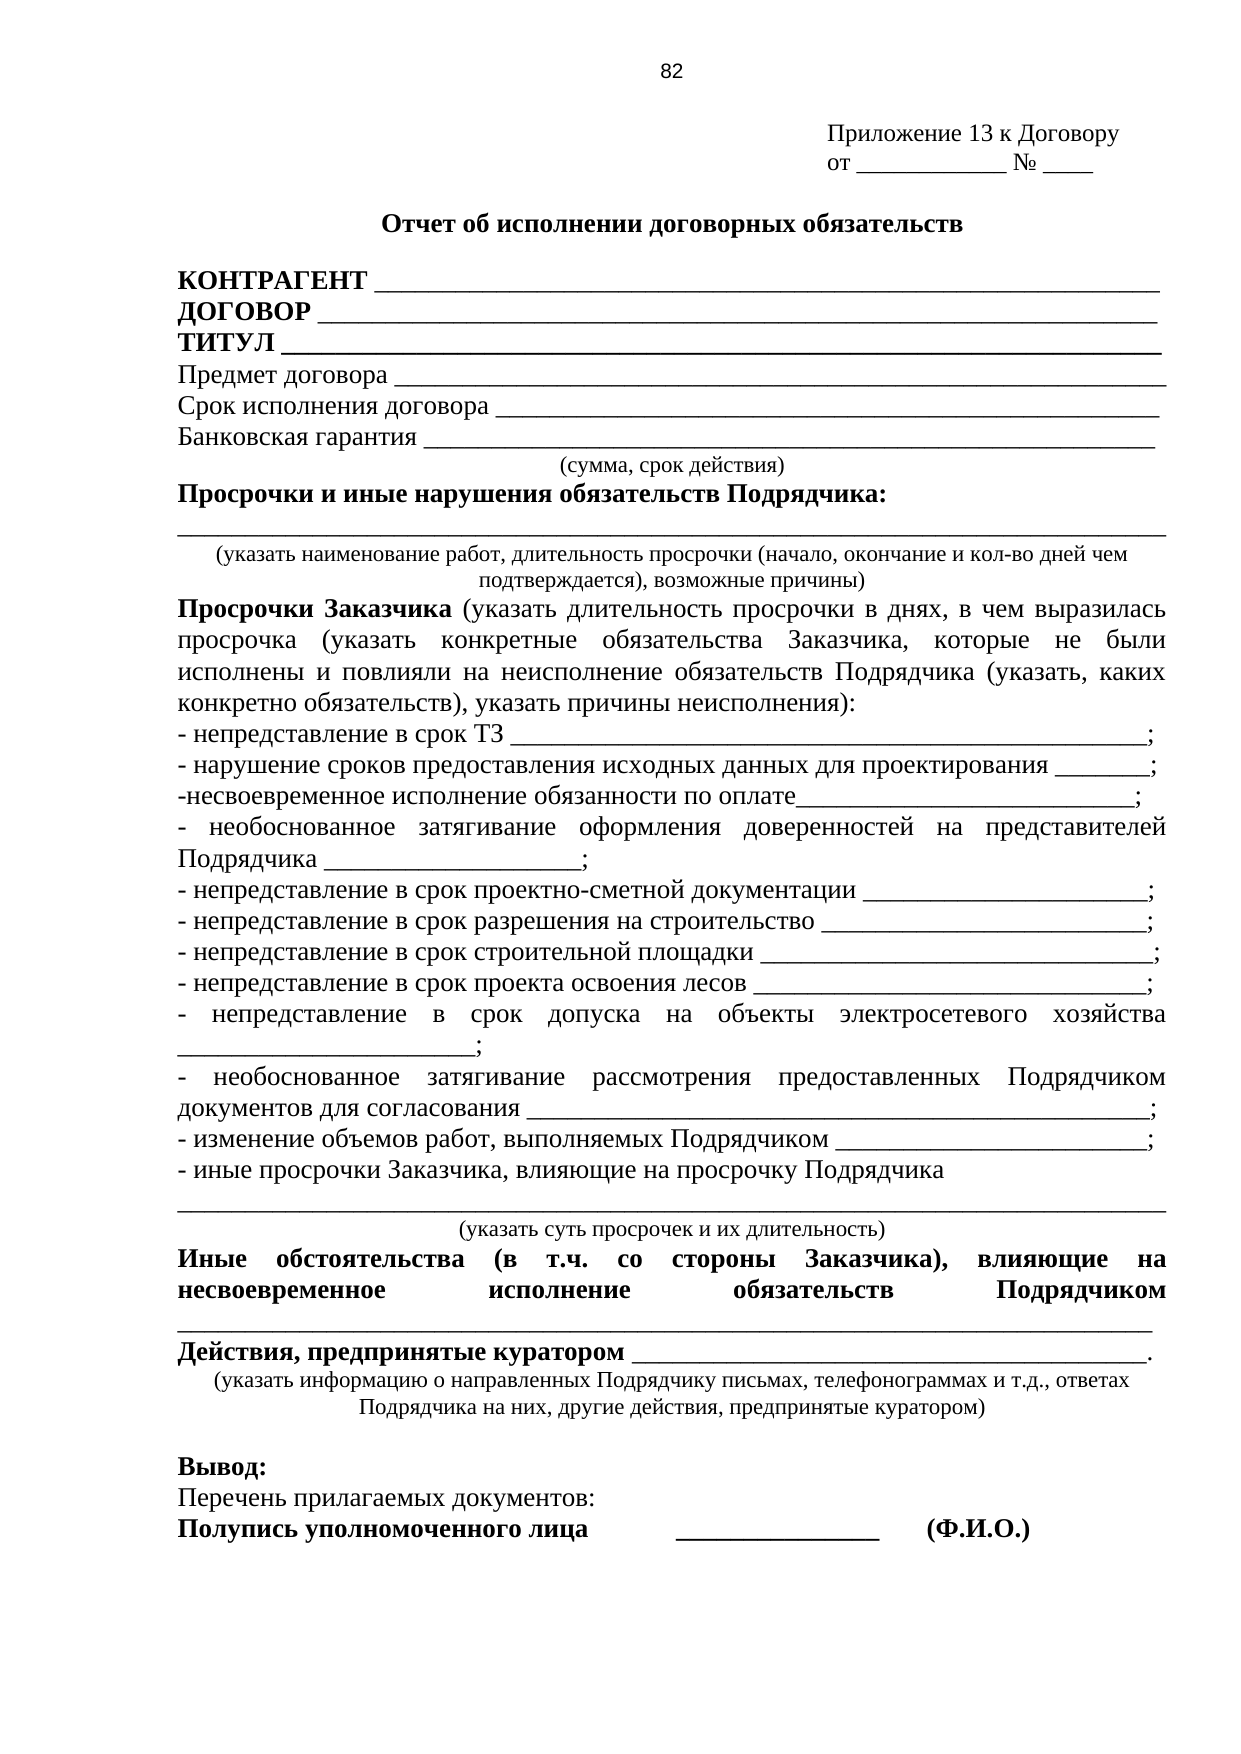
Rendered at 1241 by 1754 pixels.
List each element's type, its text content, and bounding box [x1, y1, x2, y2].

text Перечень прилагаемых документов: [177, 1481, 1167, 1512]
text - изменение объемов работ, выполняемых Подрядчиком _______________________; [177, 1122, 1167, 1153]
text - необоснованное затягивание оформления доверенностей на представителей Подрядчика ___________________; [177, 811, 1167, 873]
text Срок исполнения договора _________________________________________________ [177, 389, 1167, 420]
text Вывод: [177, 1450, 1167, 1481]
text - непредставление в срок разрешения на строительство ________________________; [177, 904, 1167, 935]
text Приложение 13 к Договору [827, 118, 1167, 147]
text ТИТУЛ _________________________________________________________________ [177, 327, 1167, 358]
text - необоснованное затягивание рассмотрения предоставленных Подрядчиком документов для согласования ______________________________________________; [177, 1060, 1167, 1122]
text Отчет об исполнении договорных обязательств [177, 207, 1167, 238]
text Полупись уполномоченного лица _______________ (Ф.И.О.) [177, 1512, 1167, 1544]
text Банковская гарантия ______________________________________________________ [177, 420, 1167, 451]
text ДОГОВОР ______________________________________________________________ [177, 295, 1167, 327]
text _________________________________________________________________________ [177, 509, 1167, 540]
text (указать информацию о направленных Подрядчику письмах, телефонограммах и т.д., ответах Подрядчика на них, другие действия, предпринятые куратором) [177, 1366, 1167, 1419]
text (сумма, срок действия) [177, 451, 1167, 477]
text (указать наименование работ, длительность просрочки (начало, окончание и кол-во дней чем подтверждается), возможные причины) [177, 540, 1167, 592]
text - непредставление в срок строительной площадки _____________________________; [177, 935, 1167, 966]
text -несвоевременное исполнение обязанности по оплате_________________________; [177, 779, 1167, 811]
text - иные просрочки Заказчика, влияющие на просрочку Подрядчика [177, 1153, 1167, 1184]
text КОНТРАГЕНТ __________________________________________________________ [177, 264, 1167, 295]
text _________________________________________________________________________ [177, 1184, 1167, 1215]
text - непредставление в срок ТЗ _______________________________________________; [177, 717, 1167, 748]
text Просрочки Заказчика (указать длительность просрочки в днях, в чем выразилась просрочка (указать конкретные обязательства Заказчика, которые не были исполнены и повлияли на неисполнение обязательств Подрядчика (указать, каких конкретно обязательств), указать причины неисполнения): [177, 592, 1167, 717]
text Иные обстоятельства (в т.ч. со стороны Заказчика), влияющие на несвоевременное исполнение обязательств Подрядчиком ________________________________________________________________________ [177, 1242, 1167, 1335]
text (указать суть просрочек и их длительность) [177, 1215, 1167, 1242]
text Просрочки и иные нарушения обязательств Подрядчика: [177, 477, 1167, 509]
text - нарушение сроков предоставления исходных данных для проектирования _______; [177, 748, 1167, 779]
text Предмет договора _________________________________________________________ [177, 358, 1167, 389]
text - непредставление в срок проектно-сметной документации _____________________; [177, 873, 1167, 904]
text от ____________ № ____ [827, 147, 1167, 176]
text - непредставление в срок допуска на объекты электросетевого хозяйства ______________________; [177, 997, 1167, 1060]
text - непредставление в срок проекта освоения лесов _____________________________; [177, 966, 1167, 997]
text Действия, предпринятые куратором ______________________________________. [177, 1335, 1167, 1366]
